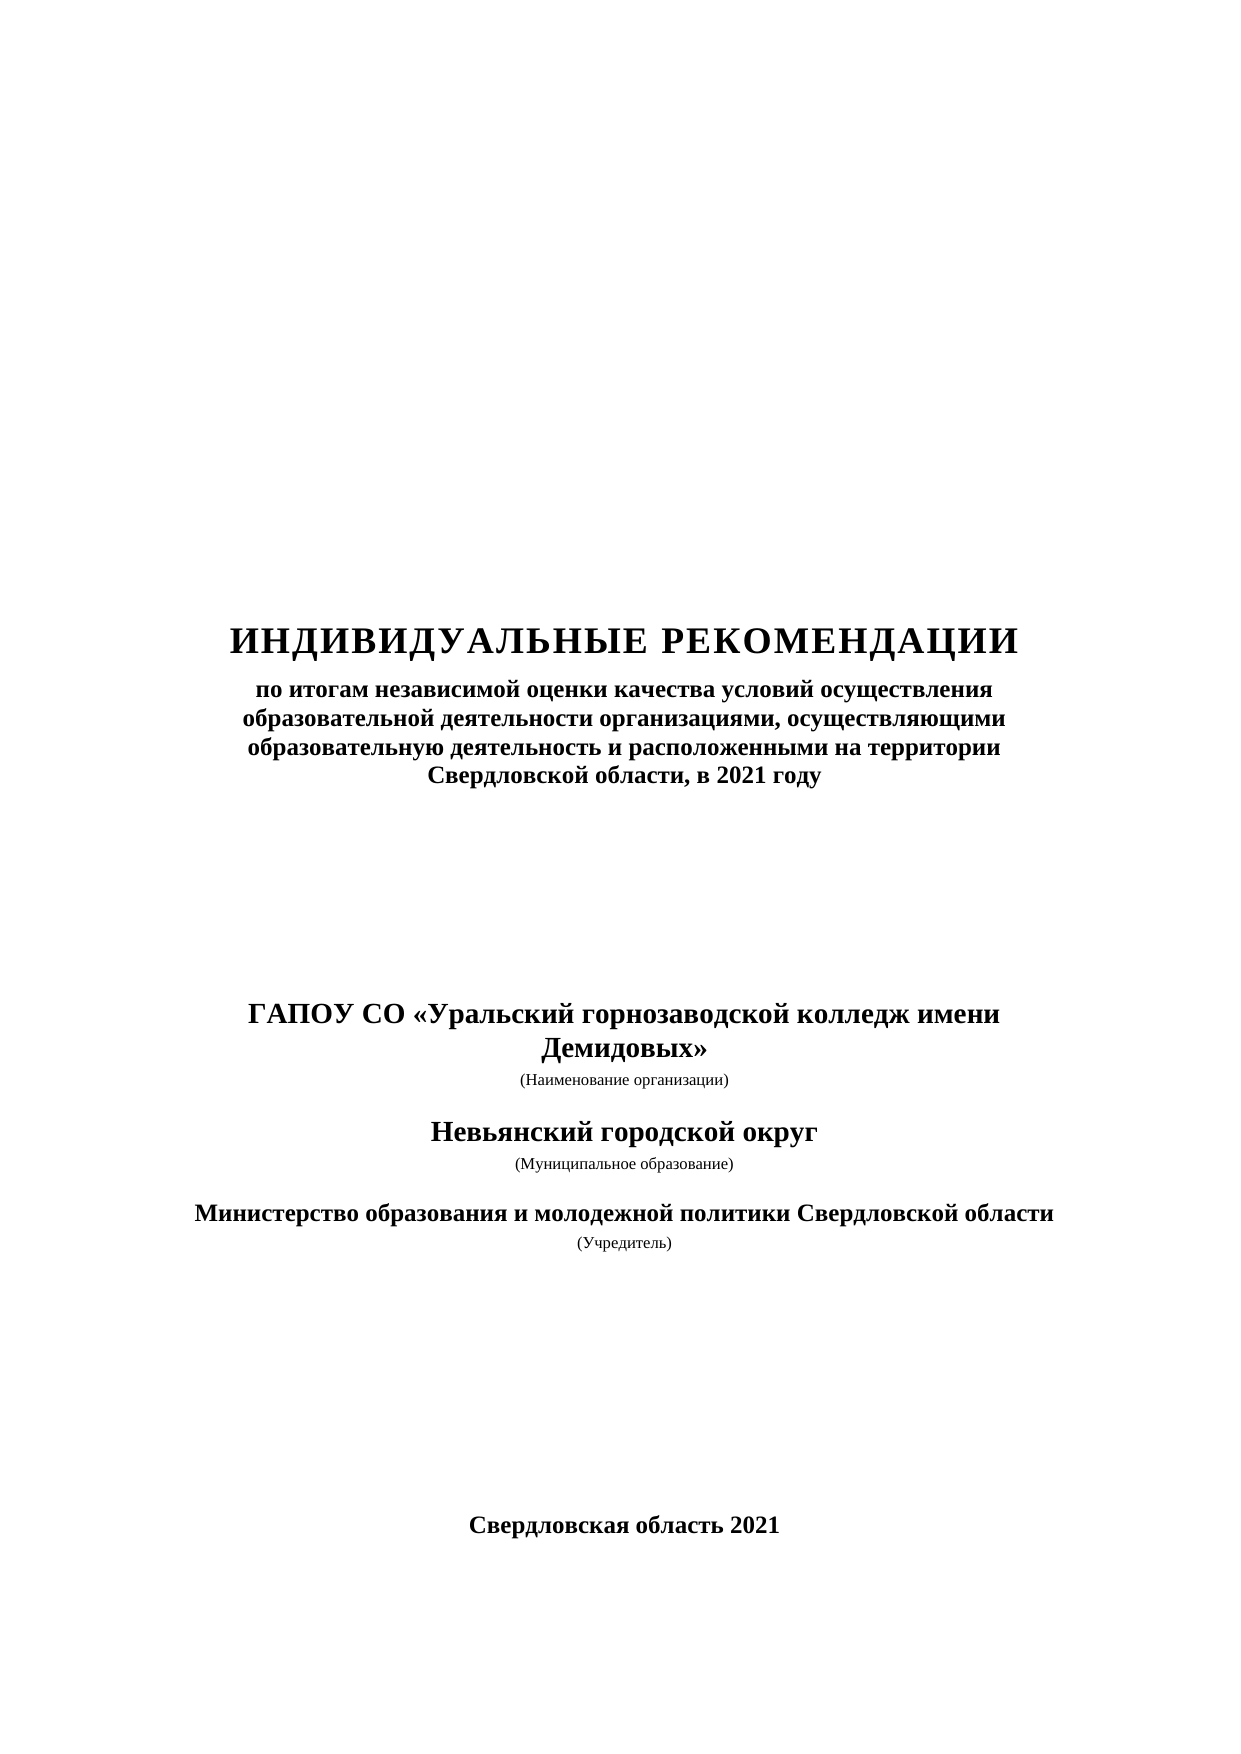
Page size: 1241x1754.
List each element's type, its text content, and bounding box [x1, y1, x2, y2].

text (Муниципальное образование) [177, 1153, 1071, 1173]
text ГАПОУ СО «Уральский горнозаводской колледж имени Демидовых» [177, 996, 1071, 1063]
text ИНДИВИДУАЛЬНЫЕ РЕКОМЕНДАЦИИ [177, 619, 1071, 662]
text (Учредитель) [177, 1233, 1071, 1252]
text (Наименование организации) [177, 1069, 1071, 1089]
text по итогам независимой оценки качества условий осуществления образовательной деятельности организациями, осуществляющими образовательную деятельность и расположенными на территории Свердловской области, в 2021 году [177, 674, 1071, 789]
text Свердловская область 2021 [177, 1510, 1071, 1539]
text Министерство образования и молодежной политики Свердловской области [177, 1198, 1071, 1226]
text Невьянский городской округ [177, 1114, 1071, 1147]
